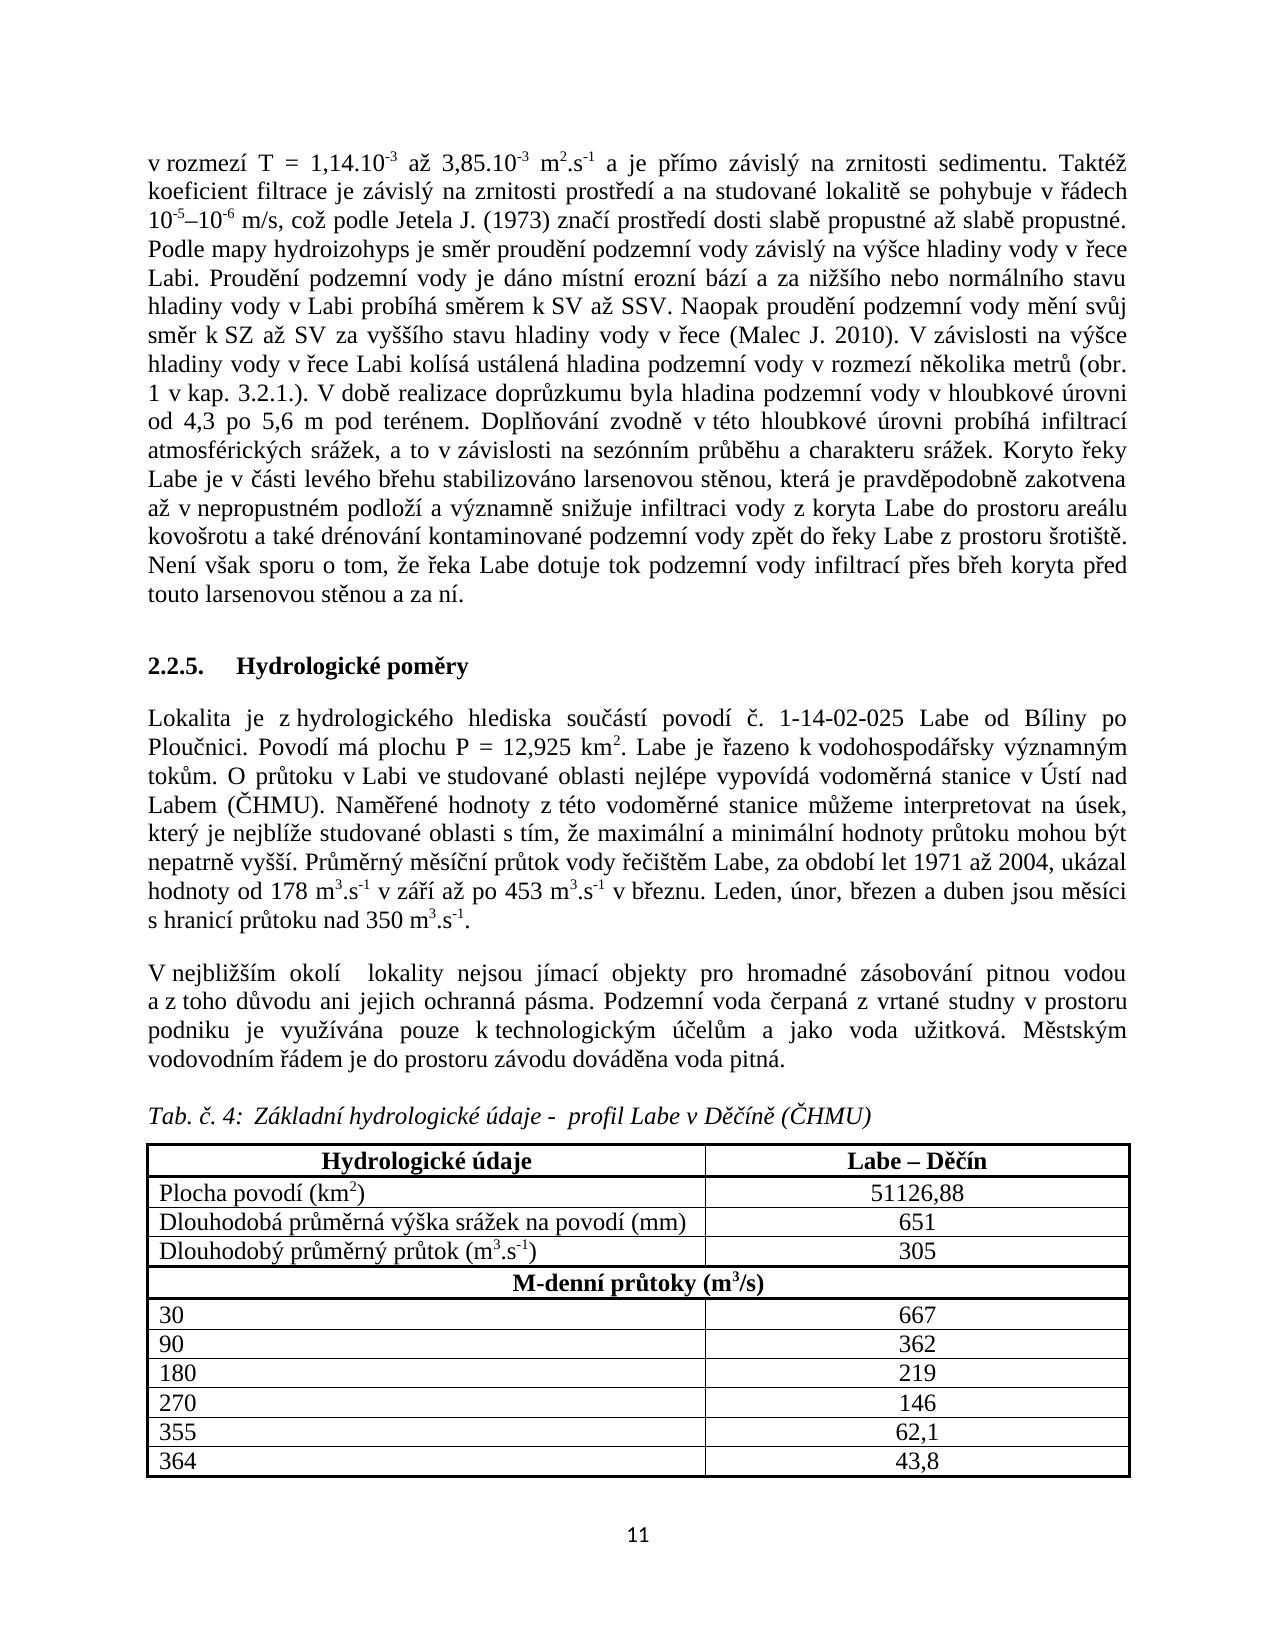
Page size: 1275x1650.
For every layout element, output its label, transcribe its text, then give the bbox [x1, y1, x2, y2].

text V nejbližším okolí lokality nejsou jímací objekty pro hromadné zásobování pitnou vodou a z toho důvodu ani jejich ochranná pásma. Podzemní voda čerpaná z vrtané studny v prostoru podniku je využívána pouze k technologickým účelům a jako voda užitková. Městským vodovodním řádem je do prostoru závodu dováděna voda pitná. [148, 958, 1127, 1073]
table_header Hydrologické údaje [149, 1146, 705, 1174]
table_cell 219 [706, 1359, 1128, 1387]
table_cell 362 [706, 1330, 1128, 1358]
table_cell 30 [149, 1300, 705, 1329]
table_cell 364 [149, 1447, 705, 1475]
table_cell 43,8 [706, 1447, 1128, 1475]
text Hydrologické poměry [148, 651, 1127, 679]
table_cell 62,1 [706, 1418, 1128, 1446]
table_cell Dlouhodobý průměrný průtok (m3.s-1) [149, 1237, 705, 1265]
table_cell 180 [149, 1359, 705, 1387]
table_cell 51126,88 [706, 1178, 1128, 1206]
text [148, 148, 1127, 608]
text Základní hydrologické údaje - profil Labe v Děčíně (ČHMU) [148, 1101, 1127, 1130]
table_cell 90 [149, 1330, 705, 1358]
table_header Labe – Děčín [706, 1146, 1128, 1174]
table_cell 667 [706, 1300, 1128, 1329]
table_cell Dlouhodobá průměrná výška srážek na povodí (mm) [149, 1208, 705, 1236]
table_cell Plocha povodí (km2) [149, 1178, 705, 1206]
table_cell 146 [706, 1388, 1128, 1416]
table_cell M-denní průtoky (m3/s) [149, 1268, 1128, 1297]
table_cell 270 [149, 1388, 705, 1416]
table_cell 305 [706, 1237, 1128, 1265]
table_cell 651 [706, 1208, 1128, 1236]
text Lokalita je z hydrologického hlediska součástí povodí č. 1-14-02-025 Labe od Bíliny po Ploučnici. Povodí má plochu P = 12,925 km2. Labe je řazeno k vodohospodářsky významným tokům. O průtoku v Labi ve studované oblasti nejlépe vypovídá vodoměrná stanice v Ústí nad Labem (ČHMU). Naměřené hodnoty z této vodoměrné stanice můžeme interpretovat na úsek, který je nejblíže studované oblasti s tím, že maximální a minimální hodnoty průtoku mohou být nepatrně vyšší. Průměrný měsíční průtok vody řečištěm Labe, za období let 1971 až 2004, ukázal hodnoty od .s-1 v září až po .s-1 v březnu. Leden, únor, březen a duben jsou měsíci s hranicí průtoku nad .s-1. [148, 703, 1127, 933]
table_cell 355 [149, 1418, 705, 1446]
